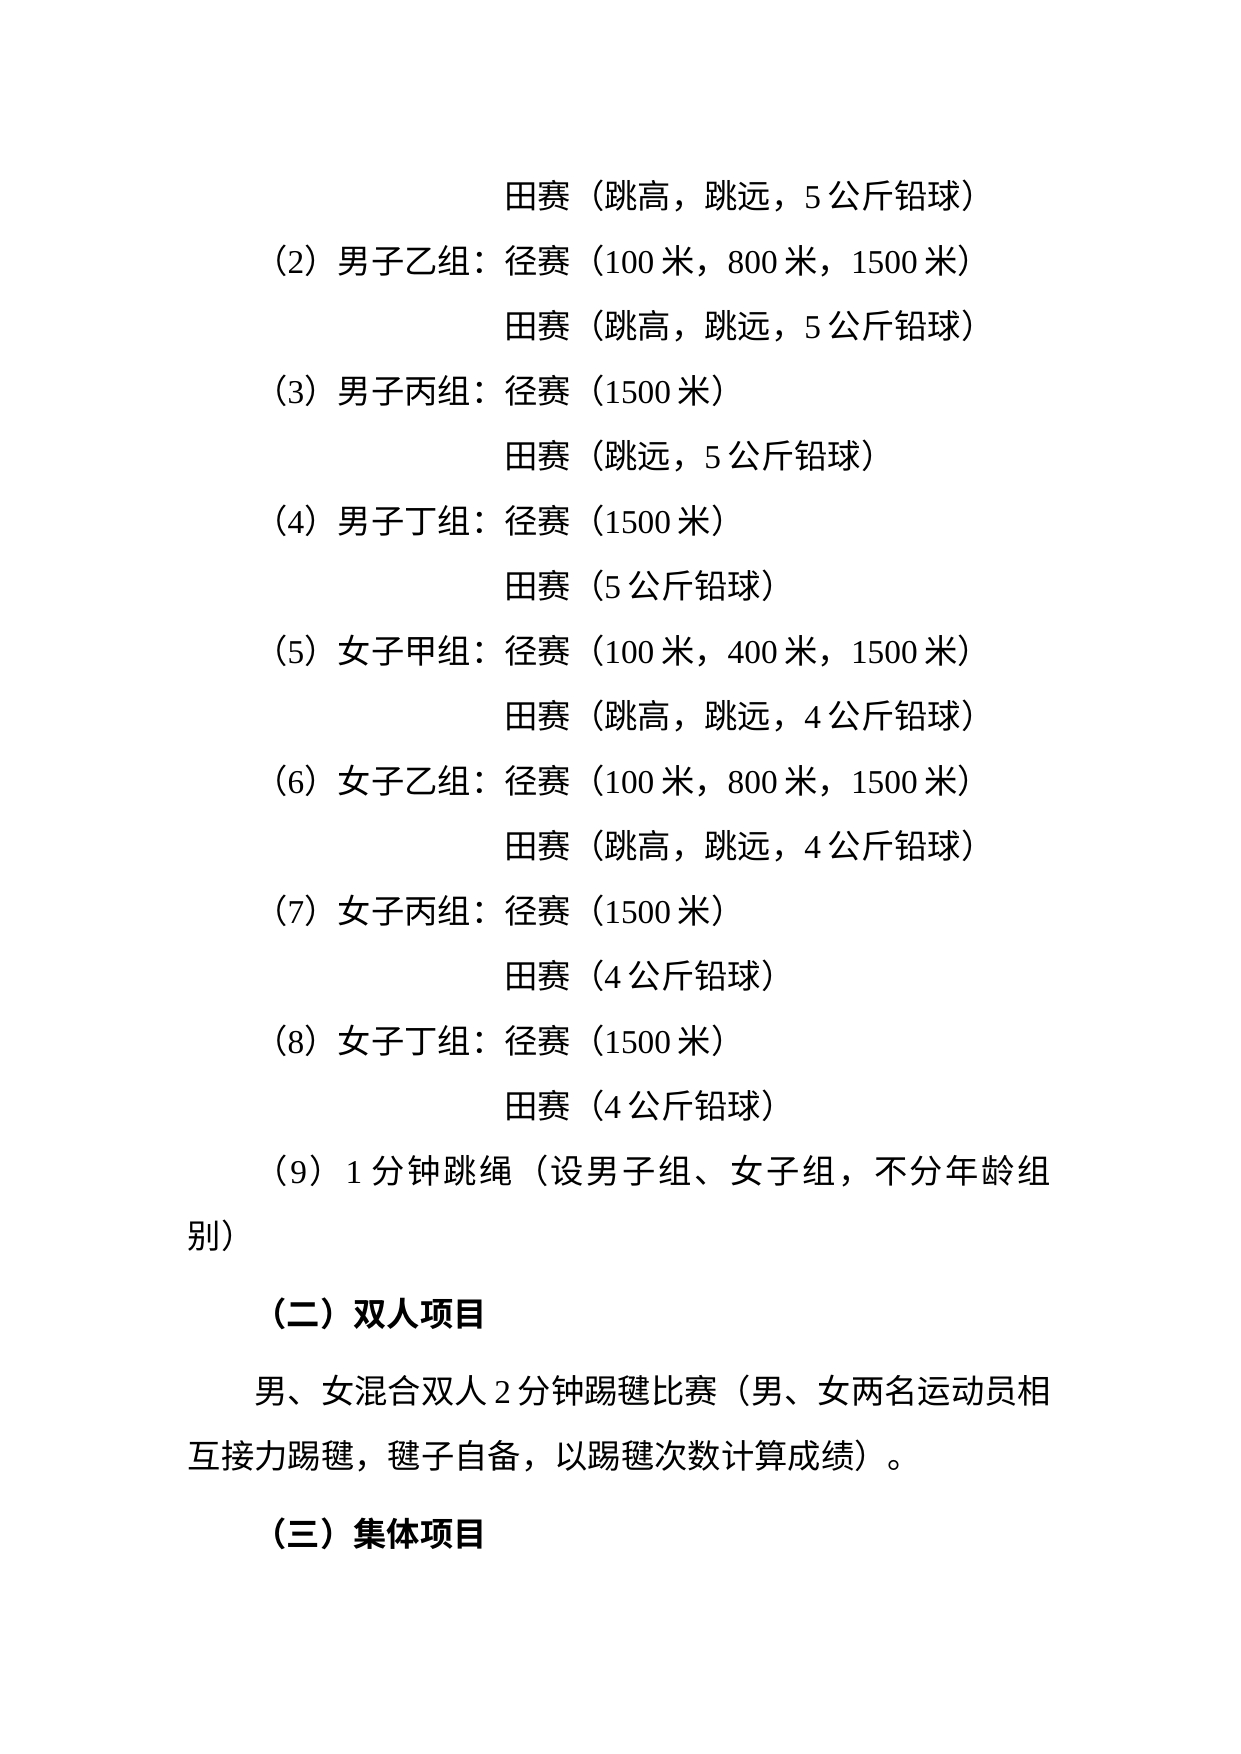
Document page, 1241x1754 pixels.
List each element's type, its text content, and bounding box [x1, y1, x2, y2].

text （4）男子丁组：径赛（1500米） [187, 487, 1053, 552]
text （9）1分钟跳绳（设男子组、女子组，不分年龄组别） [187, 1137, 1053, 1267]
text 田赛（跳高，跳远，4公斤铅球） [187, 682, 1053, 747]
text （二）双人项目 [187, 1279, 1053, 1344]
text （2）男子乙组：径赛（100米，800米，1500米） [187, 227, 1053, 292]
text （5）女子甲组：径赛（100米，400米，1500米） [187, 617, 1053, 682]
text 田赛（跳远，5公斤铅球） [187, 422, 1053, 487]
text 田赛（跳高，跳远，5公斤铅球） [187, 162, 1053, 227]
text 田赛（5公斤铅球） [187, 552, 1053, 617]
text 田赛（4公斤铅球） [187, 942, 1053, 1007]
text 田赛（跳高，跳远，5公斤铅球） [187, 292, 1053, 357]
text 男、女混合双人2分钟踢毽比赛（男、女两名运动员相互接力踢毽，毽子自备，以踢毽次数计算成绩）。 [187, 1357, 1053, 1487]
text （6）女子乙组：径赛（100米，800米，1500米） [187, 747, 1053, 812]
text 田赛（4公斤铅球） [187, 1072, 1053, 1137]
text （3）男子丙组：径赛（1500米） [187, 357, 1053, 422]
text （7）女子丙组：径赛（1500米） [187, 877, 1053, 942]
text （三）集体项目 [187, 1499, 1053, 1564]
text （8）女子丁组：径赛（1500米） [187, 1007, 1053, 1072]
text 田赛（跳高，跳远，4公斤铅球） [187, 812, 1053, 877]
